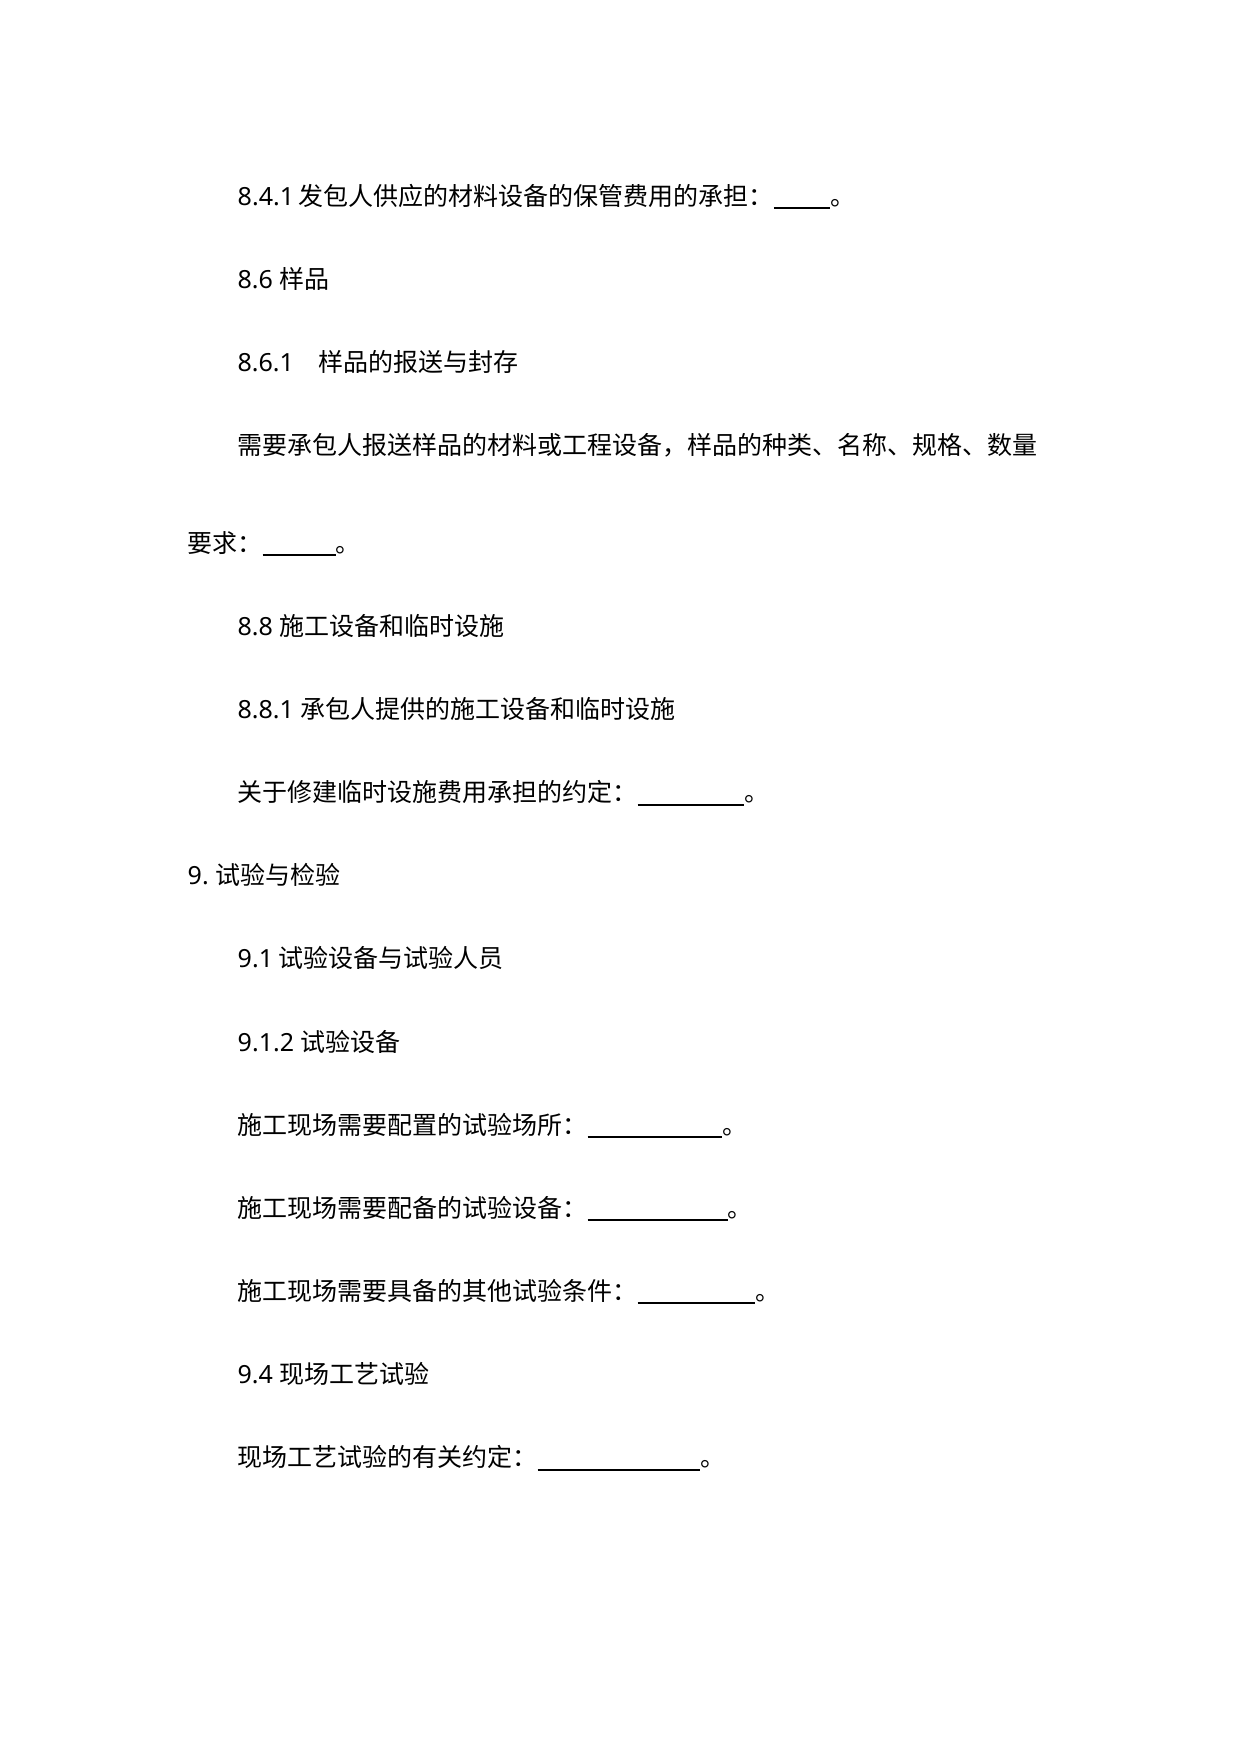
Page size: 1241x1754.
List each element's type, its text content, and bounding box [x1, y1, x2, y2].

text 9.4 现场工艺试验 [187, 1340, 1053, 1405]
subtitle 9. 试验与检验 [187, 841, 1053, 906]
text 8.8 施工设备和临时设施 [187, 592, 1053, 657]
text 现场工艺试验的有关约定： 。 [187, 1423, 1053, 1488]
text 需要承包人报送样品的材料或工程设备，样品的种类、名称、规格、数量要求： 。 [187, 411, 1053, 574]
text 8.8.1 承包人提供的施工设备和临时设施 [187, 675, 1053, 740]
text 施工现场需要配置的试验场所： 。 [187, 1091, 1053, 1156]
text 8.6 样品 [187, 245, 1053, 310]
text 施工现场需要配备的试验设备： 。 [187, 1174, 1053, 1239]
text 施工现场需要具备的其他试验条件： 。 [187, 1257, 1053, 1322]
text 8.4.1发包人供应的材料设备的保管费用的承担： 。 [187, 162, 1053, 227]
text 9.1试验设备与试验人员 [187, 924, 1053, 989]
text 关于修建临时设施费用承担的约定： 。 [187, 758, 1053, 823]
text 8.6.1 样品的报送与封存 [187, 328, 1053, 393]
text 9.1.2 试验设备 [187, 1008, 1053, 1073]
